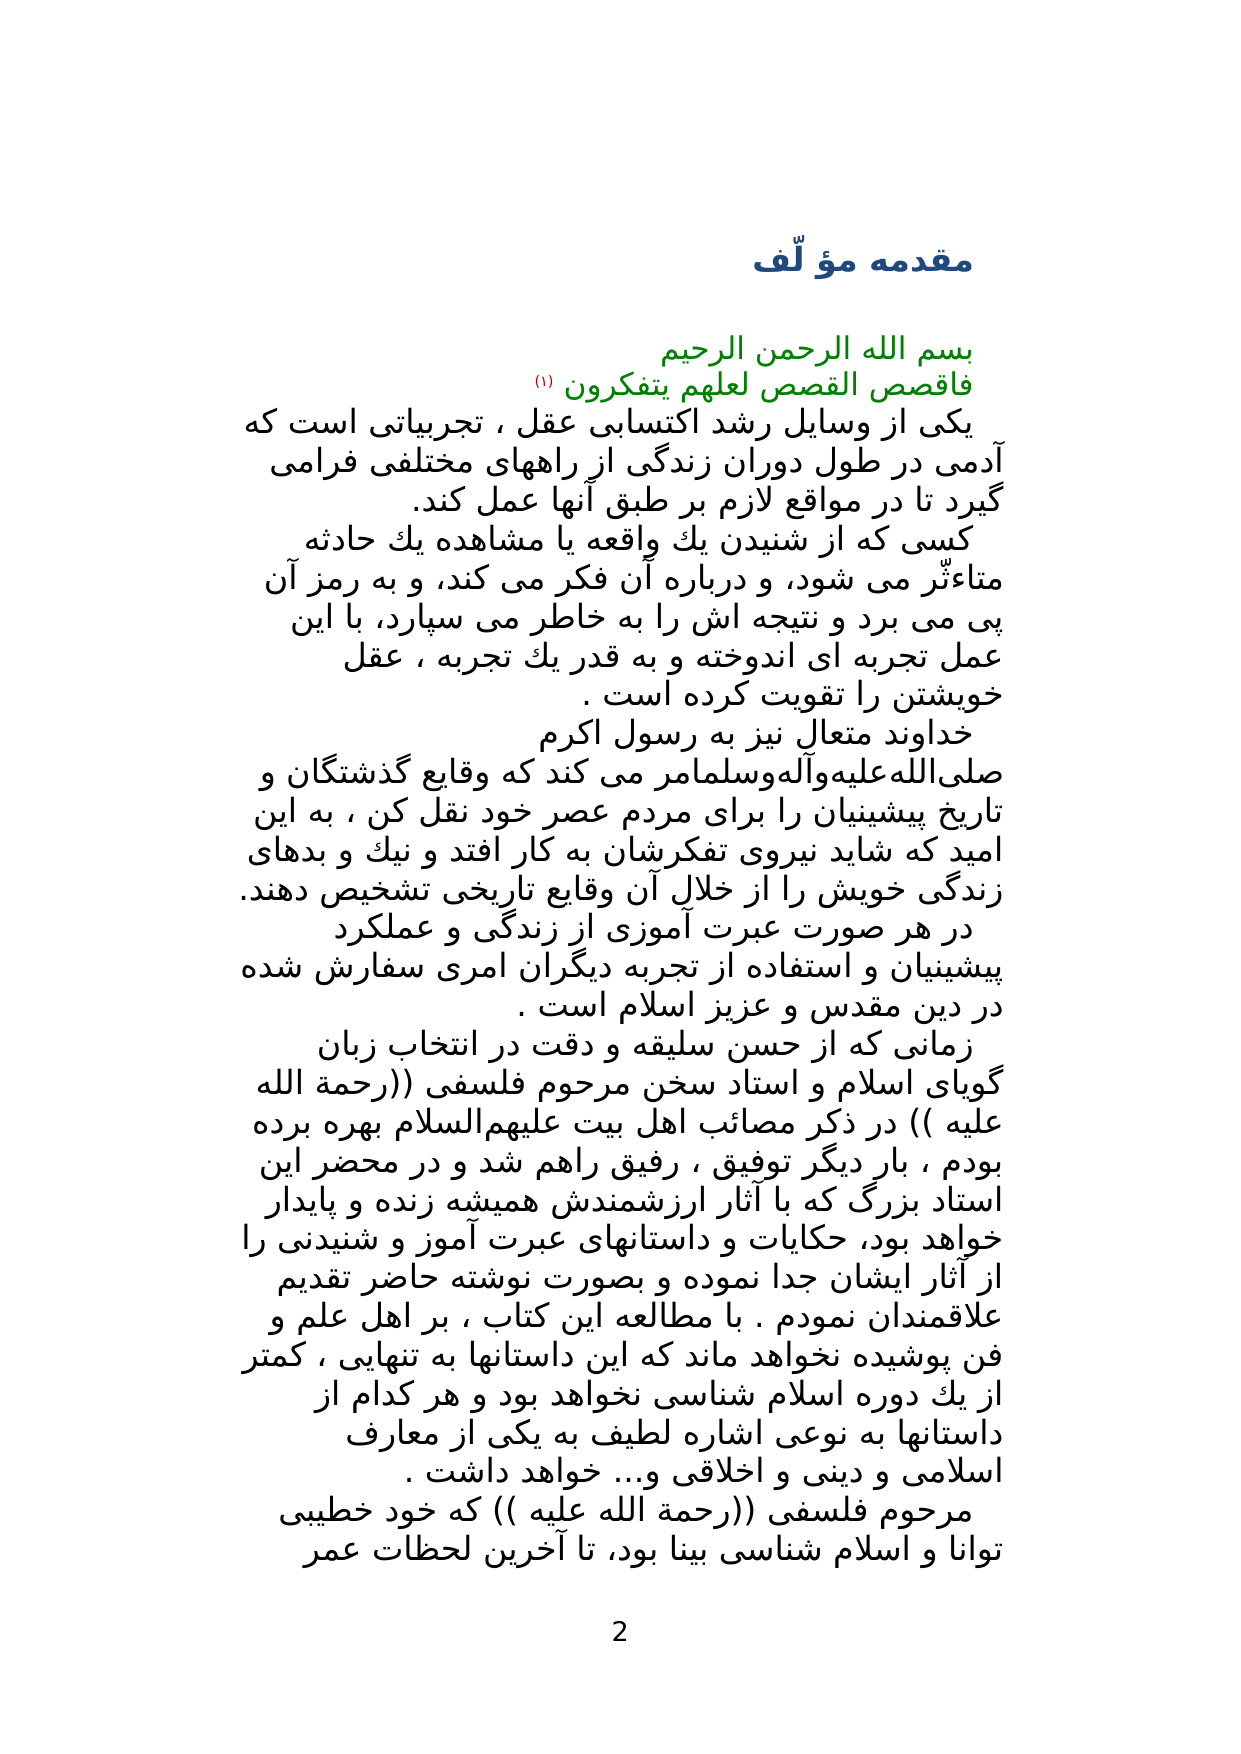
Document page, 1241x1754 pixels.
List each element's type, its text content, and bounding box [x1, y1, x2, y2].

text يكى از وسايل رشد اكتسابى عقل ، تجربياتى است كه آدمى در طول دوران زندگى از راههاى مختلفى فرامى گيرد تا در مواقع لازم بر طبق آنها عمل كند. [236, 403, 1004, 519]
text زمانى كه از حسن سليقه و دقت در انتخاب زبان گوياى اسلام و استاد سخن مرحوم فلسفى ((رحمة الله عليه )) در ذكر مصائب اهل بيت عليهم‌السلام بهره برده بودم ، بار ديگر توفيق ، رفيق راهم شد و در محضر اين استاد بزرگ كه با آثار ارزشمندش هميشه زنده و پايدار خواهد بود، حكايات و داستانهاى عبرت آموز و شنيدنى را از آثار ايشان جدا نموده و بصورت نوشته حاضر تقديم علاقمندان نمودم . با مطالعه اين كتاب ، بر اهل علم و فن پوشيده نخواهد ماند كه اين داستانها به تنهايى ، كمتر از يك دوره اسلام شناسى نخواهد بود و هر كدام از داستانها به نوعى اشاره لطيف به يكى از معارف اسلامى و دينى و اخلاقى و... خواهد داشت . [236, 1024, 1004, 1491]
text خداوند متعال نيز به رسول اكرم صلى‌الله‌عليه‌وآله‌وسلمامر مى كند كه وقايع گذشتگان و تاريخ پيشينيان را براى مردم عصر خود نقل كن ، به اين اميد كه شايد نيروى تفكرشان به كار افتد و نيك و بدهاى زندگى خويش را از خلال آن وقايع تاريخى تشخيص دهند. [236, 714, 1004, 908]
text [236, 1491, 1004, 1568]
text فاقصص القصص لعلهم يتفكرون (١) [236, 367, 1004, 403]
subtitle مقدمه مؤ لّف [236, 241, 1004, 279]
text در هر صورت عبرت آموزى از زندگى و عملكرد پيشينيان و استفاده از تجربه ديگران امرى سفارش شده در دين مقدس و عزيز اسلام است . [236, 908, 1004, 1024]
text بسم الله الرحمن الرحيم [236, 330, 1004, 367]
text كسى كه از شنيدن يك واقعه يا مشاهده يك حادثه متاءثّر مى شود، و درباره آن فكر مى كند، و به رمز آن پى مى برد و نتيجه اش را به خاطر مى سپارد، با اين عمل تجربه اى اندوخته و به قدر يك تجربه ، عقل خويشتن را تقويت كرده است . [236, 519, 1004, 714]
